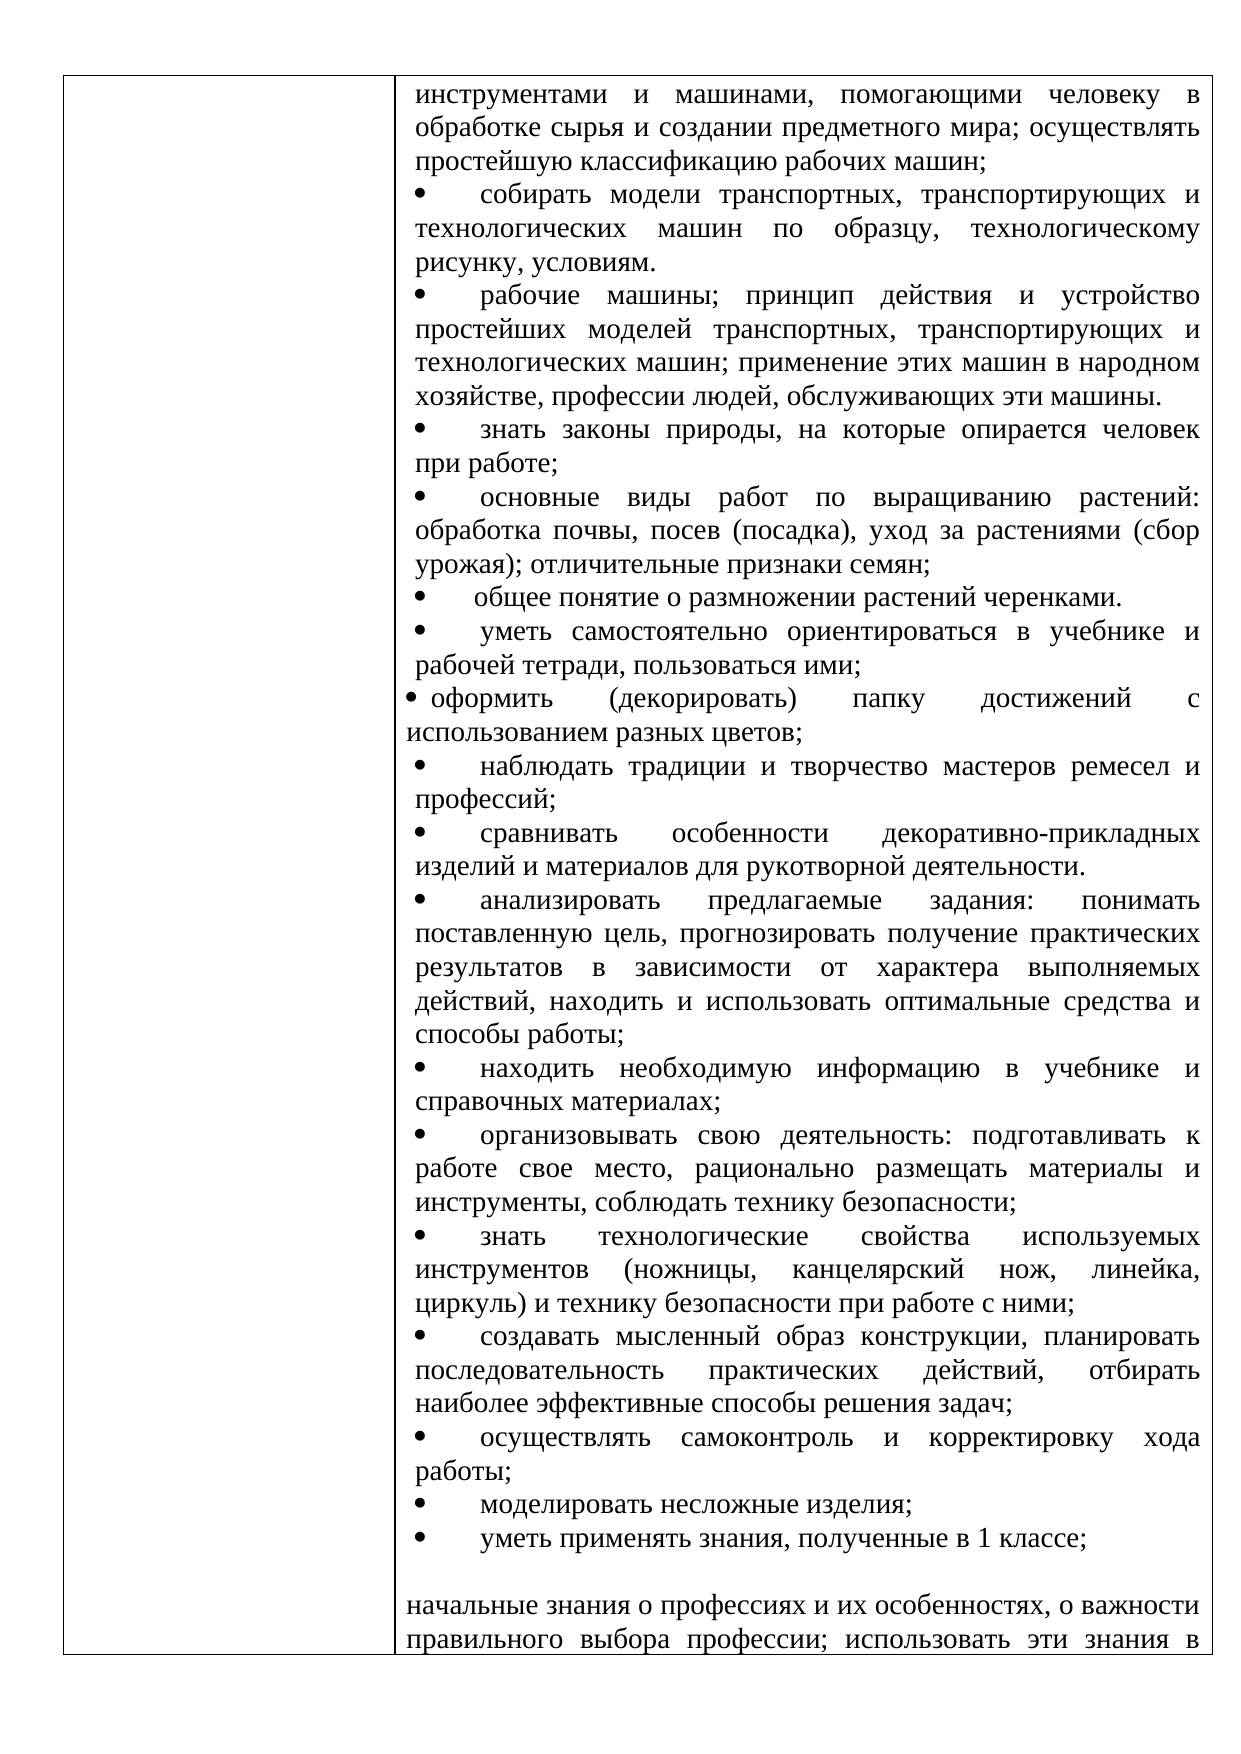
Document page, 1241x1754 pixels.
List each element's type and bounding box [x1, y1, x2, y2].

table_cell [396, 76, 1212, 1654]
table_cell [64, 76, 394, 1654]
